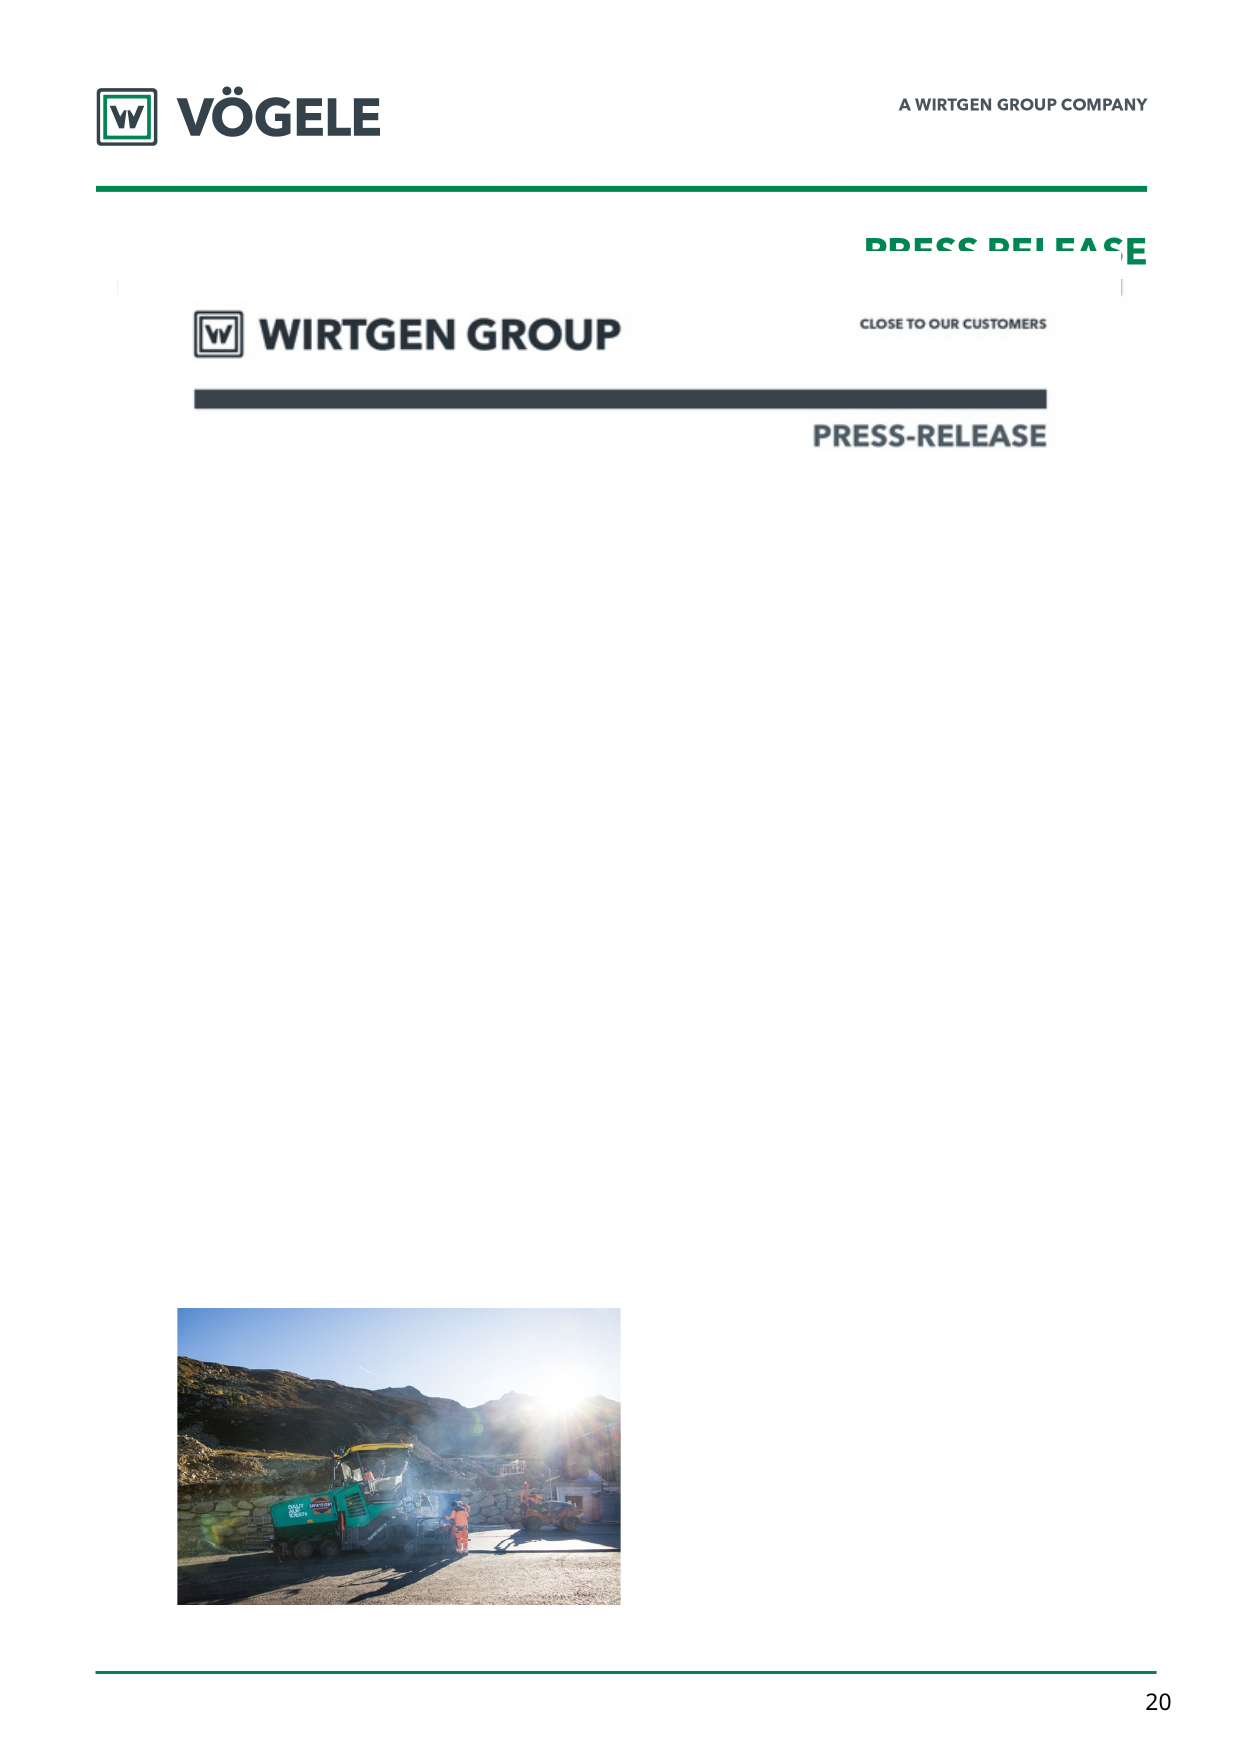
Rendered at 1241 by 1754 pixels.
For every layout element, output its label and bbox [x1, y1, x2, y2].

picture [76, 73, 1174, 1605]
picture [67, 1662, 1196, 1678]
